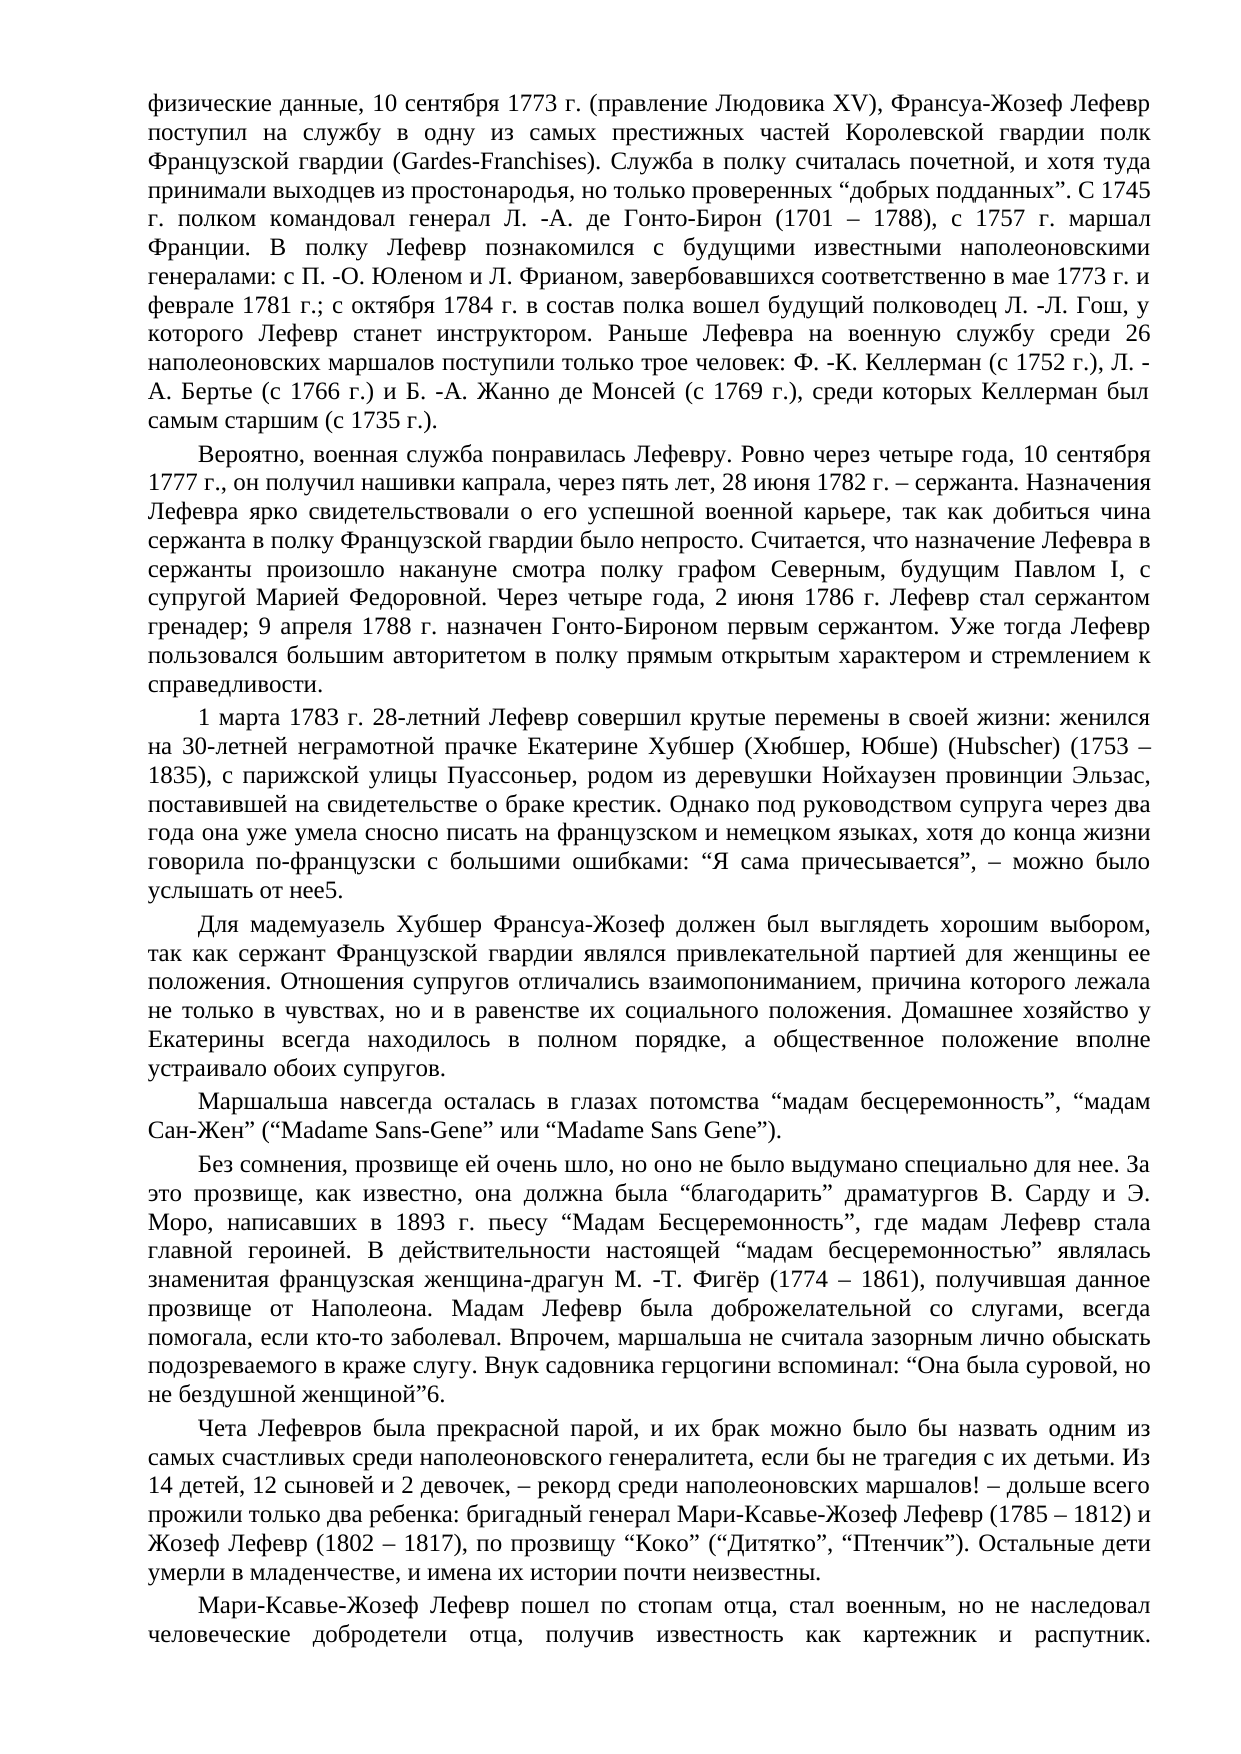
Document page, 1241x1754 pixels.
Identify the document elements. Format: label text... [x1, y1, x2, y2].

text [148, 1591, 1152, 1648]
text Маршальша навсегда осталась в глазах потомства “мадам бесцеремонность”, “мадам Сан-Жен” (“Madame Sans-Gene” или “Madame Sans Gene”). [148, 1086, 1152, 1144]
text Для мадемуазель Хубшер Франсуа-Жозеф должен был выглядеть хорошим выбором, так как сержант Французской гвардии являлся привлекательной партией для женщины ее положения. Отношения супругов отличались взаимопониманием, причина которого лежала не только в чувствах, но и в равенстве их социального положения. Домашнее хозяйство у Екатерины всегда находилось в полном порядке, а общественное положение вполне устраивало обоих супругов. [148, 909, 1152, 1081]
text Без сомнения, прозвище ей очень шло, но оно не было выдумано специально для нее. За это прозвище, как известно, она должна была “благодарить” драматургов В. Сарду и Э. Моро, написавших в 1893 г. пьесу “Мадам Бесцеремонность”, где мадам Лефевр стала главной героиней. В действительности настоящей “мадам бесцеремонностью” являлась знаменитая французская женщина-драгун М. -Т. Фигёр (1774 – 1861), получившая данное прозвище от Наполеона. Мадам Лефевр была доброжелательной со слугами, всегда помогала, если кто-то заболевал. Впрочем, маршальша не считала зазорным лично обыскать подозреваемого в краже слугу. Внук садовника герцогини вспоминал: “Она была суровой, но не бездушной женщиной”6. [148, 1149, 1152, 1408]
text 1 марта 1783 г. 28-летний Лефевр совершил крутые перемены в своей жизни: женился на 30-летней неграмотной прачке Екатерине Хубшер (Хюбшер, Юбше) (Hubscher) (1753 – 1835), с парижской улицы Пуассоньер, родом из деревушки Нойхаузен провинции Эльзас, поставившей на свидетельстве о браке крестик. Однако под руководством супруга через два года она уже умела сносно писать на французском и немецком языках, хотя до конца жизни говорила по-французски с большими ошибками: “Я сама причесывается”, – можно было услышать от нее5. [148, 702, 1152, 904]
text Вероятно, военная служба понравилась Лефевру. Ровно через четыре года, 10 сентября 1777 г., он получил нашивки капрала, через пять лет, 28 июня 1782 г. – сержанта. Назначения Лефевра ярко свидетельствовали о его успешной военной карьере, так как добиться чина сержанта в полку Французской гвардии было непросто. Считается, что назначение Лефевра в сержанты произошло накануне смотра полку графом Северным, будущим Павлом I, с супругой Марией Федоровной. Через четыре года, 2 июня 1786 г. Лефевр стал сержантом гренадер; 9 апреля 1788 г. назначен Гонто-Бироном первым сержантом. Уже тогда Лефевр пользовался большим авторитетом в полку прямым открытым характером и стремлением к справедливости. [148, 439, 1152, 697]
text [148, 88, 1152, 433]
text Чета Лефевров была прекрасной парой, и их брак можно было бы назвать одним из самых счастливых среди наполеоновского генералитета, если бы не трагедия с их детьми. Из 14 детей, 12 сыновей и 2 девочек, – рекорд среди наполеоновских маршалов! – дольше всего прожили только два ребенка: бригадный генерал Мари-Ксавье-Жозеф Лефевр (1785 – 1812) и Жозеф Лефевр (1802 – 1817), по прозвищу “Коко” (“Дитятко”, “Птенчик”). Остальные дети умерли в младенчестве, и имена их истории почти неизвестны. [148, 1413, 1152, 1585]
